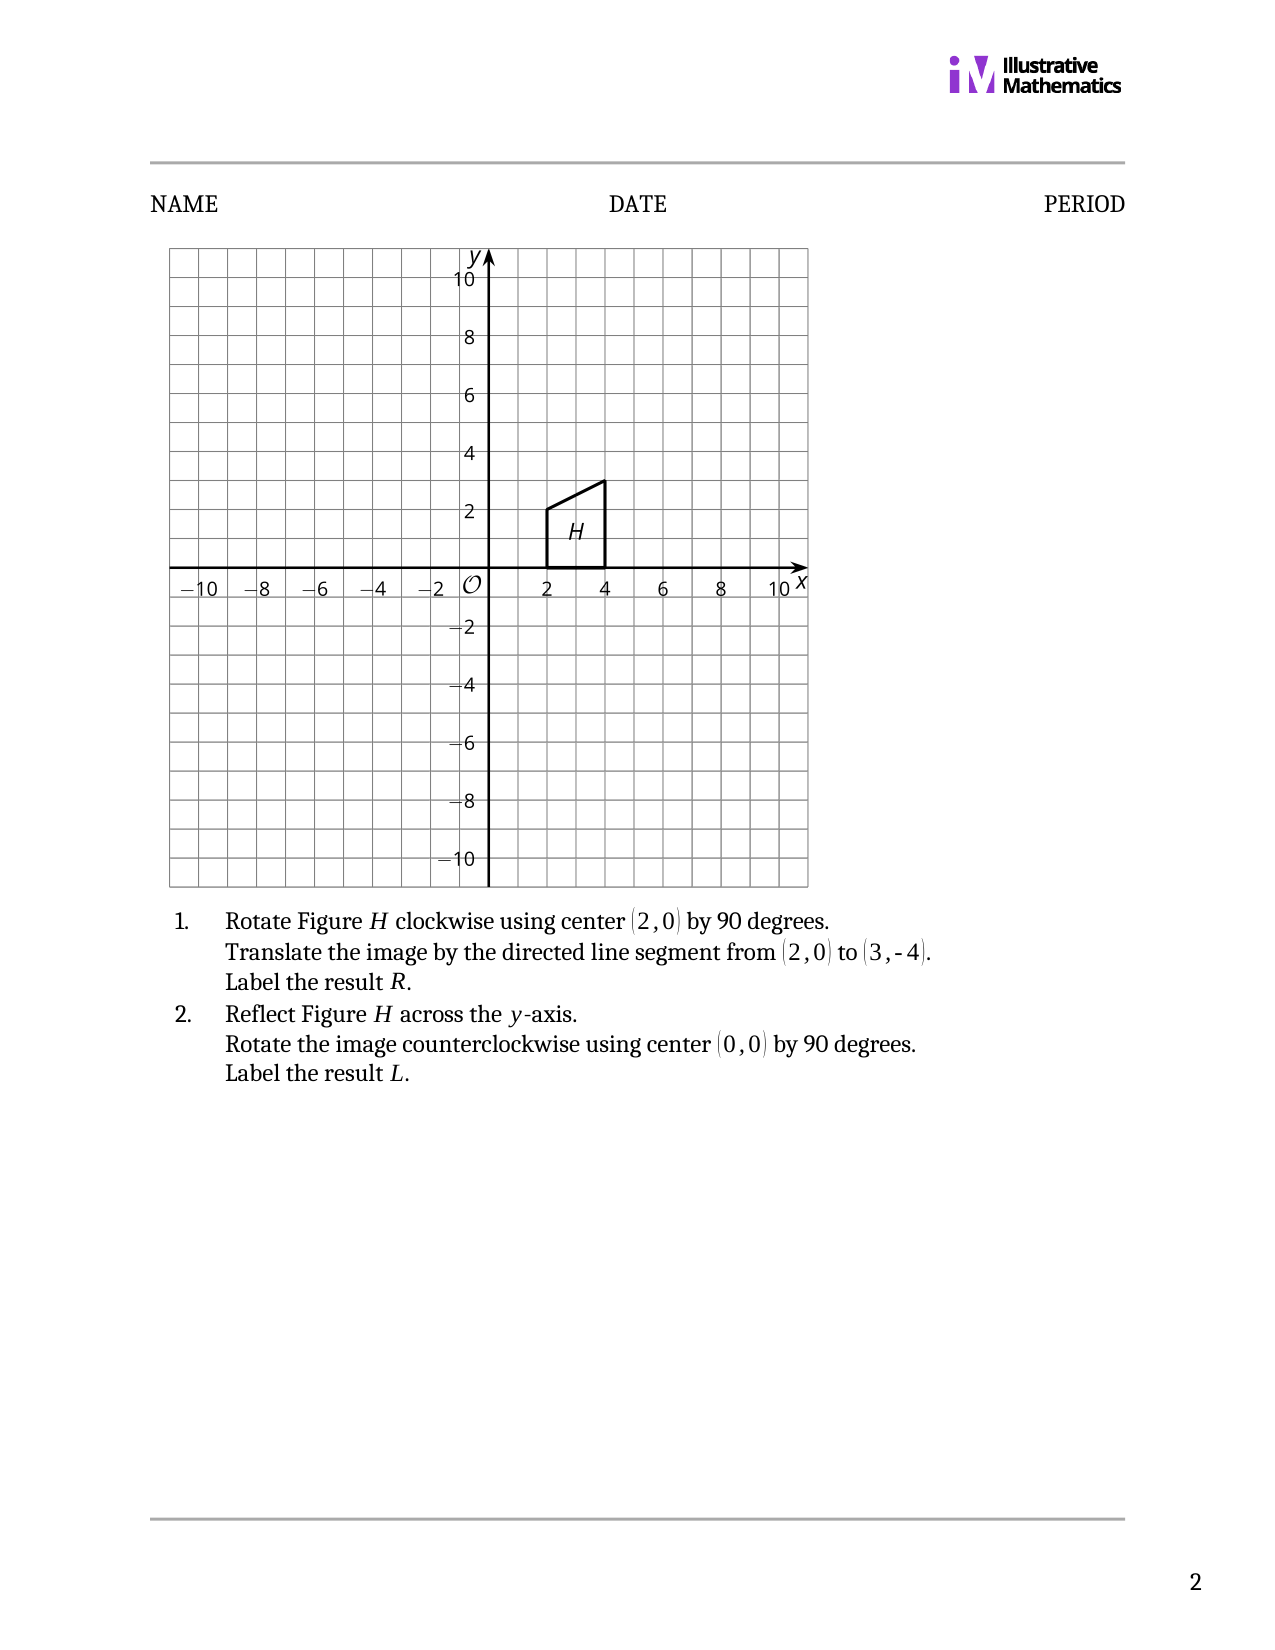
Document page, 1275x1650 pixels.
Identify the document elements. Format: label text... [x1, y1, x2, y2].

picture [949, 55, 1121, 93]
list Reflect Figure across the -axis. Rotate the image counterclockwise using center by 90 degrees. Label the result . [175, 1000, 1125, 1088]
list Rotate Figure clockwise using center by 90 degrees. Translate the image by the directed line segment from to . Label the result . [175, 906, 1125, 996]
picture [168, 247, 809, 888]
